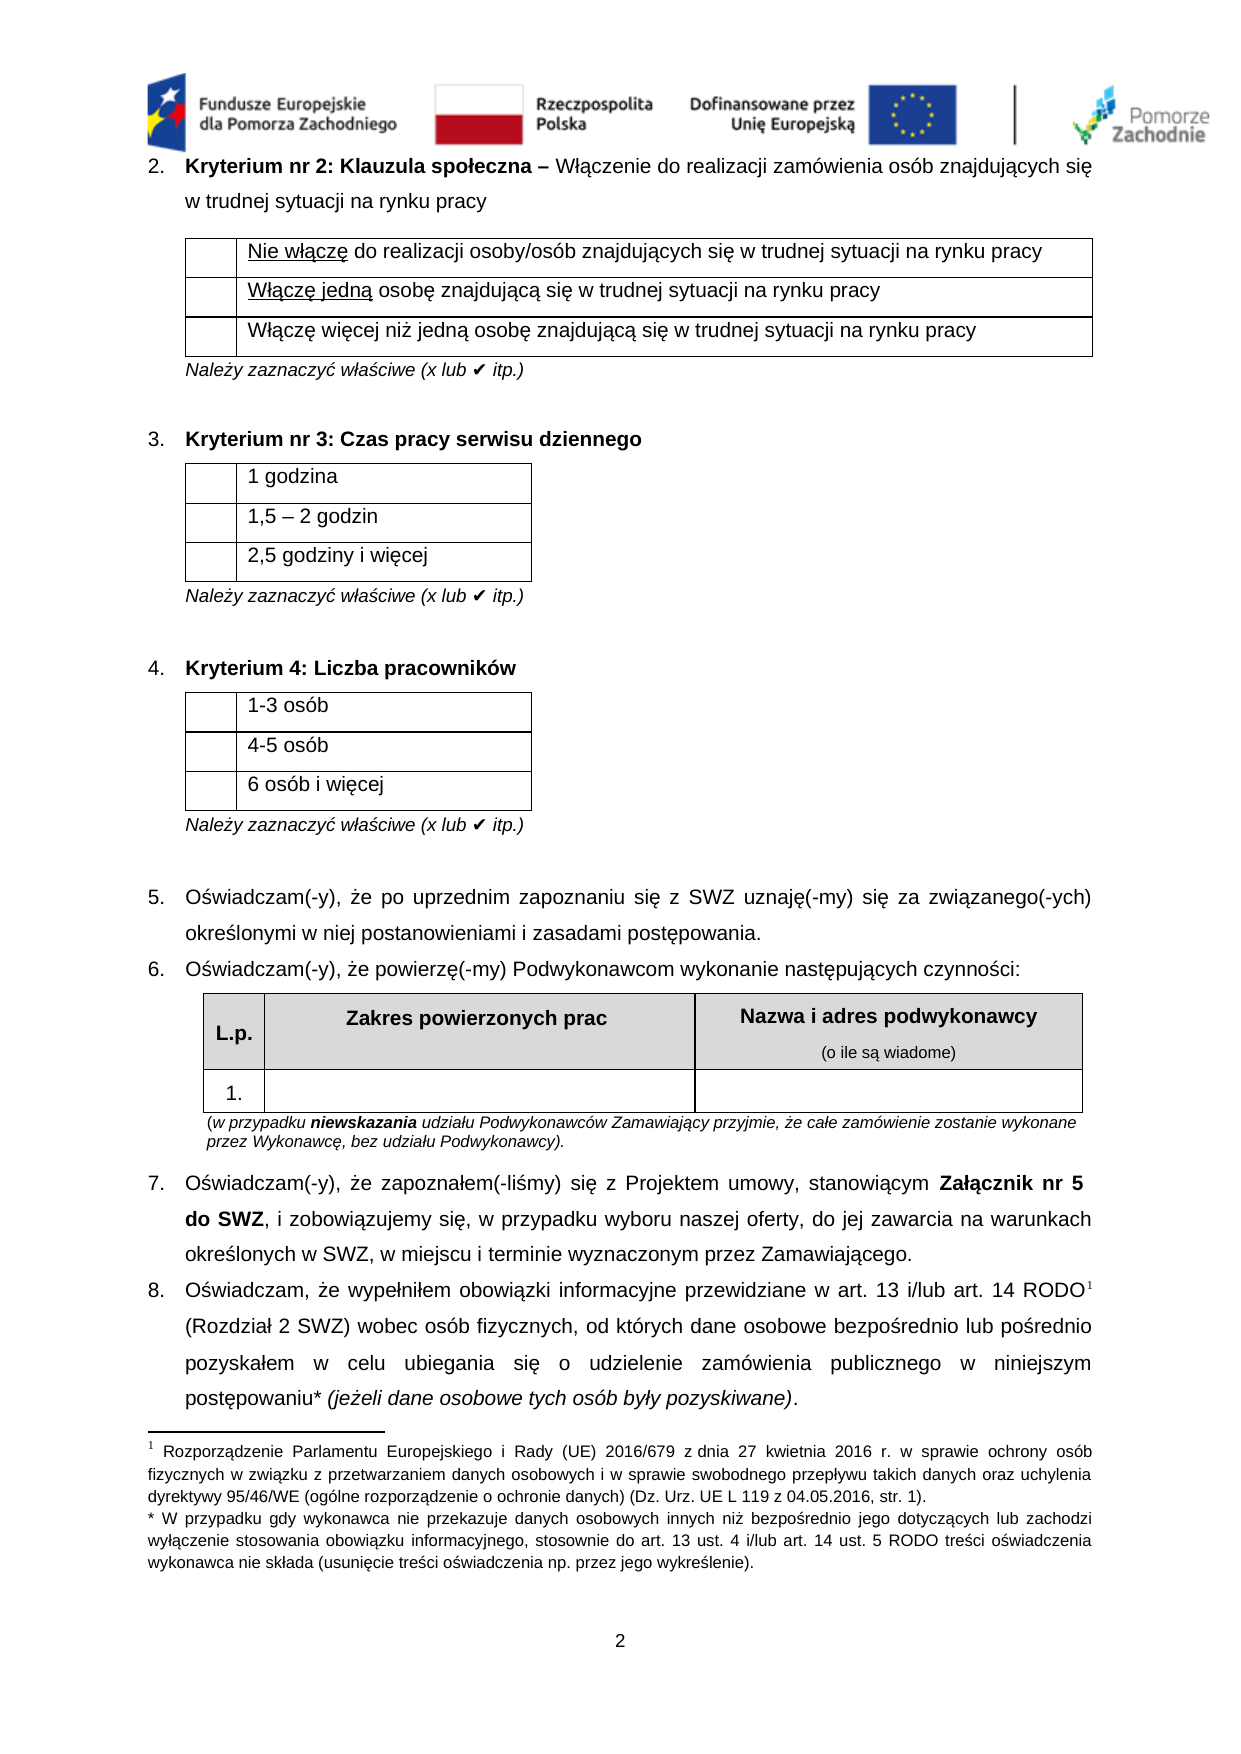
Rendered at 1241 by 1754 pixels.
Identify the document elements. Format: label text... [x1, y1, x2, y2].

list Należy zaznaczyć właściwe (x lub ✔ itp.) [185, 811, 1093, 836]
table_header [186, 239, 236, 277]
list Oświadczam, że wypełniłem obowiązki informacyjne przewidziane w art. 13 i/lub art. 14 RODO (Rozdział 2 SWZ) wobec osób fizycznych, od których dane osobowe bezpośrednio lub pośrednio pozyskałem w celu ubiegania się o udzielenie zamówienia publicznego w niniejszym postępowaniu* (jeżeli dane osobowe tych osób były pozyskiwane). [148, 1278, 1093, 1410]
table_header Nie włączę do realizacji osoby/osób znajdujących się w trudnej sytuacji na rynku pracy [237, 239, 1092, 277]
list Kryterium nr 3: Czas pracy serwisu dziennego [148, 427, 1093, 451]
list Kryterium nr 2: Klauzula społeczna – Włączenie do realizacji zamówienia osób znajdujących się w trudnej sytuacji na rynku pracy [148, 154, 1093, 213]
table_header Nazwa i adres podwykonawcy (o ile są wiadome) [696, 994, 1082, 1069]
list Należy zaznaczyć właściwe (x lub ✔ itp.) [185, 357, 1093, 382]
table_header Zakres powierzonych prac [265, 994, 694, 1069]
list Oświadczam(-y), że po uprzednim zapoznaniu się z SWZ uznaję(-my) się za związanego(-ych) określonymi w niej postanowieniami i zasadami postępowania. [148, 885, 1093, 945]
list Należy zaznaczyć właściwe (x lub ✔ itp.) [185, 582, 1093, 607]
table_header 1-3 osób [237, 693, 531, 731]
table_header [186, 464, 236, 502]
picture [147, 73, 1210, 154]
table_cell [696, 1070, 1082, 1112]
table_cell [186, 318, 236, 356]
table_cell [186, 733, 236, 771]
table_header 1 godzina [237, 464, 531, 502]
table_cell [186, 278, 236, 316]
table_cell 2,5 godziny i więcej [237, 543, 531, 581]
table_cell Włączę więcej niż jedną osobę znajdującą się w trudnej sytuacji na rynku pracy [237, 318, 1092, 356]
list Oświadczam(-y), że zapoznałem(-liśmy) się z Projektem umowy, stanowiącym Załącznik nr 5 do SWZ, i zobowiązujemy się, w przypadku wyboru naszej oferty, do jej zawarcia na warunkach określonych w SWZ, w miejscu i terminie wyznaczonym przez Zamawiającego. [148, 1170, 1093, 1266]
list Kryterium 4: Liczba pracowników [148, 656, 1093, 680]
list Oświadczam(-y), że powierzę(-my) Podwykonawcom wykonanie następujących czynności: [148, 957, 1093, 981]
table_cell [186, 504, 236, 542]
text (w przypadku niewskazania udziału Podwykonawców Zamawiający przyjmie, że całe zamówienie zostanie wykonane przez Wykonawcę, bez udziału Podwykonawcy). [207, 1113, 1093, 1151]
table_cell [186, 772, 236, 810]
table_cell 6 osób i więcej [237, 772, 531, 810]
table_header [186, 693, 236, 731]
table_cell 1,5 – 2 godzin [237, 504, 531, 542]
table_cell [265, 1070, 694, 1112]
table_cell 1. [204, 1070, 264, 1112]
table_cell [186, 543, 236, 581]
table_cell Włączę jedną osobę znajdującą się w trudnej sytuacji na rynku pracy [237, 278, 1092, 316]
table_cell 4-5 osób [237, 733, 531, 771]
table_header L.p. [204, 994, 264, 1069]
